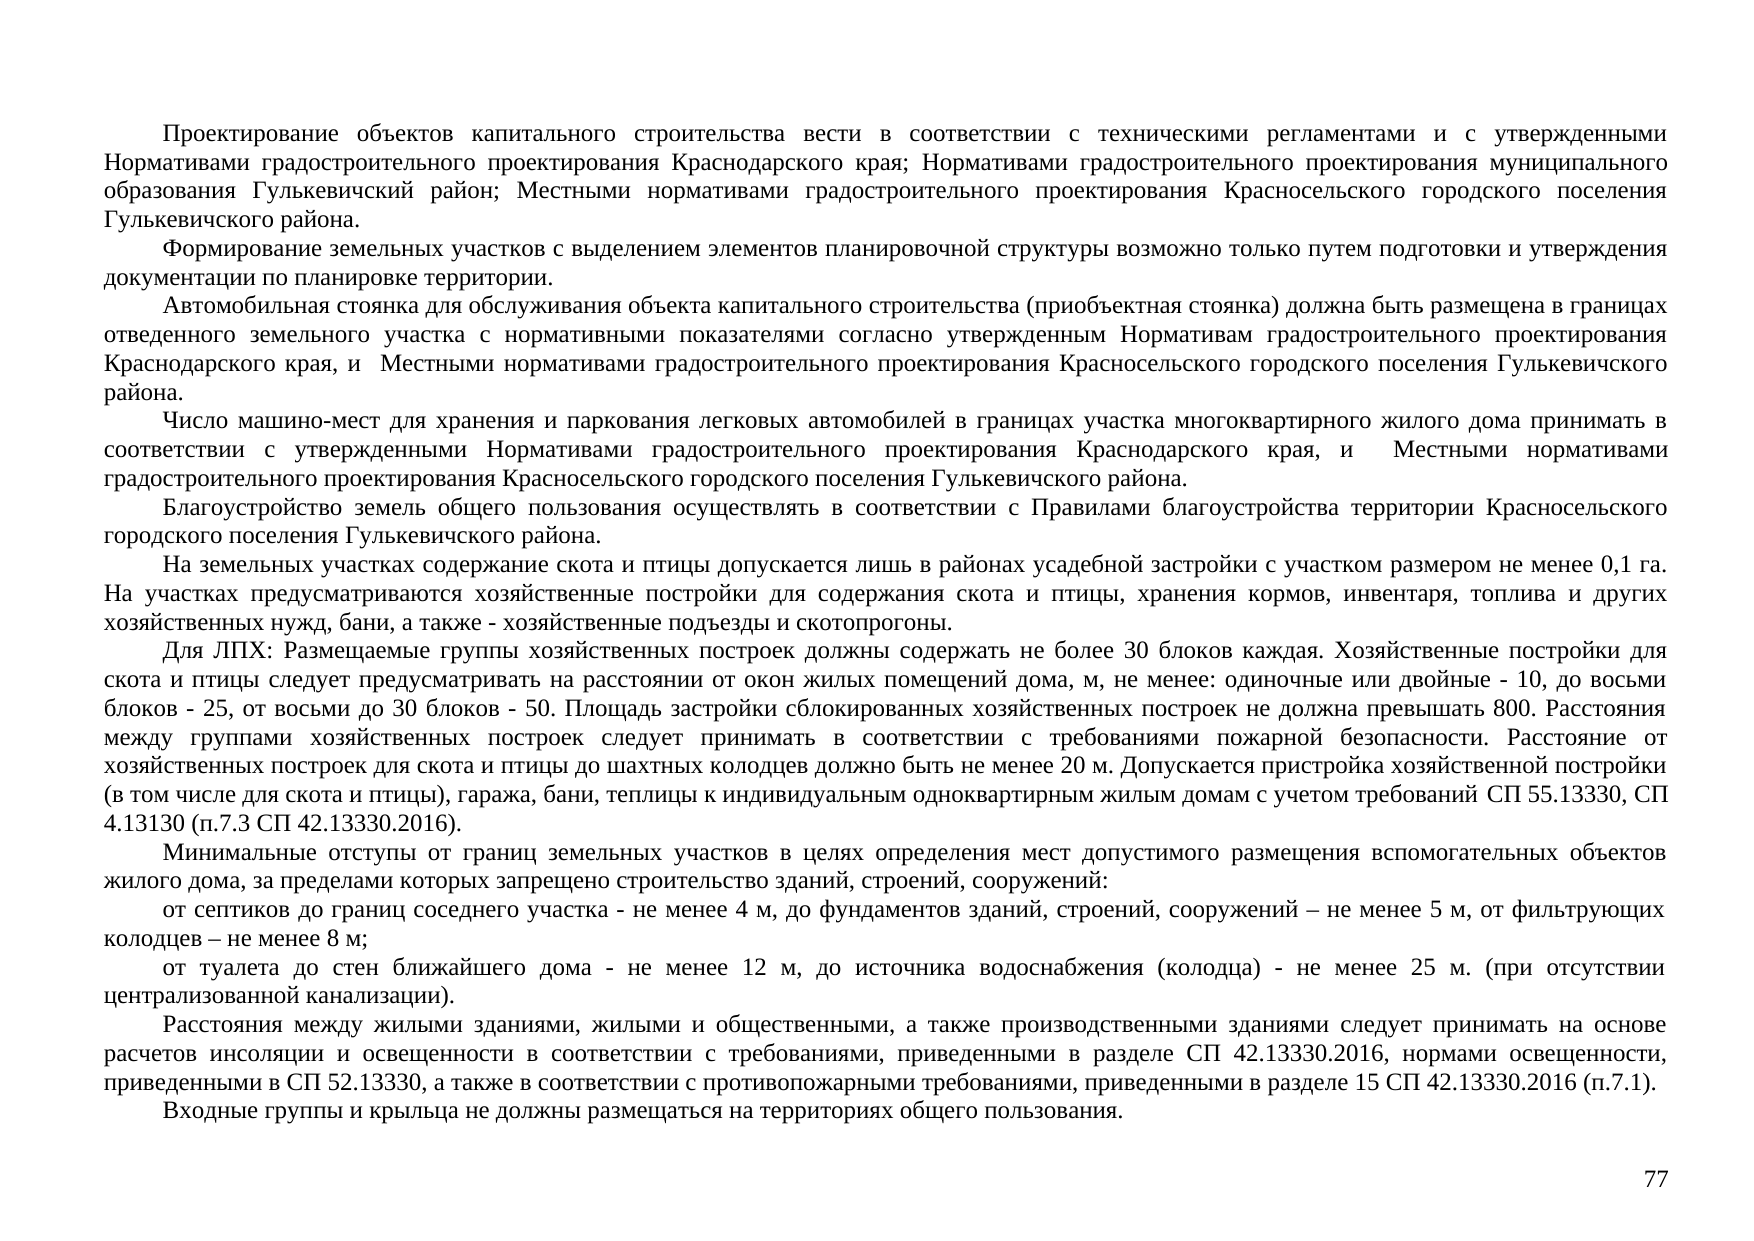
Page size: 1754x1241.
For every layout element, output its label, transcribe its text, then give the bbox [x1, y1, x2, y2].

text Минимальные отступы от границ земельных участков в целях определения мест допустимого размещения вспомогательных объектов жилого дома, за пределами которых запрещено строительство зданий, строений, сооружений: [103, 837, 1669, 894]
text от туалета до стен ближайшего дома - не менее 12 м, до источника водоснабжения (колодца) - не менее 25 м. (при отсутствии централизованной канализации). [103, 952, 1669, 1009]
text Для ЛПХ: Размещаемые группы хозяйственных построек должны содержать не более 30 блоков каждая. Хозяйственные постройки для скота и птицы следует предусматривать на расстоянии от окон жилых помещений дома, м, не менее: одиночные или двойные - 10, до восьми блоков - 25, от восьми до 30 блоков - 50. Площадь застройки сблокированных хозяйственных построек не должна превышать 800. Расстояния между группами хозяйственных построек следует принимать в соответствии с требованиями пожарной безопасности. Расстояние от хозяйственных построек для скота и птицы до шахтных колодцев должно быть не менее 20 м. Допускается пристройка хозяйственной постройки (в том числе для скота и птицы), гаража, бани, теплицы к индивидуальным одноквартирным жилым домам с учетом требований СП 55.13330, СП 4.13130 (п.7.3 СП 42.13330.2016). [103, 636, 1669, 837]
text Формирование земельных участков с выделением элементов планировочной структуры возможно только путем подготовки и утверждения документации по планировке территории. [103, 233, 1669, 291]
text Проектирование объектов капитального строительства вести в соответствии с техническими регламентами и с утвержденными Нормативами градостроительного проектирования Краснодарского края; Нормативами градостроительного проектирования муниципального образования Гулькевичский район; Местными нормативами градостроительного проектирования Красносельского городского поселения Гулькевичского района. [103, 118, 1669, 233]
text Расстояния между жилыми зданиями, жилыми и общественными, а также производственными зданиями следует принимать на основе расчетов инсоляции и освещенности в соответствии с требованиями, приведенными в разделе СП 42.13330.2016, нормами освещенности, приведенными в СП 52.13330, а также в соответствии с противопожарными требованиями, приведенными в разделе 15 СП 42.13330.2016 (п.7.1). [103, 1009, 1669, 1096]
text от септиков до границ соседнего участка - не менее 4 м, до фундаментов зданий, строений, сооружений – не менее 5 м, от фильтрующих колодцев – не менее 8 м; [103, 894, 1669, 952]
text На земельных участках содержание скота и птицы допускается лишь в районах усадебной застройки с участком размером не менее 0,1 га. На участках предусматриваются хозяйственные постройки для содержания скота и птицы, хранения кормов, инвентаря, топлива и других хозяйственных нужд, бани, а также - хозяйственные подъезды и скотопрогоны. [103, 549, 1669, 636]
text Входные группы и крыльца не должны размещаться на территориях общего пользования. [103, 1096, 1669, 1124]
text Благоустройство земель общего пользования осуществлять в соответствии с Правилами благоустройства территории Красносельского городского поселения Гулькевичского района. [103, 492, 1669, 549]
text Число машино-мест для хранения и паркования легковых автомобилей в границах участка многоквартирного жилого дома принимать в соответствии с утвержденными Нормативами градостроительного проектирования Краснодарского края, и Местными нормативами градостроительного проектирования Красносельского городского поселения Гулькевичского района. [103, 406, 1669, 492]
text Автомобильная стоянка для обслуживания объекта капитального строительства (приобъектная стоянка) должна быть размещена в границах отведенного земельного участка с нормативными показателями согласно утвержденным Нормативам градостроительного проектирования Краснодарского края, и Местными нормативами градостроительного проектирования Красносельского городского поселения Гулькевичского района. [103, 291, 1669, 406]
